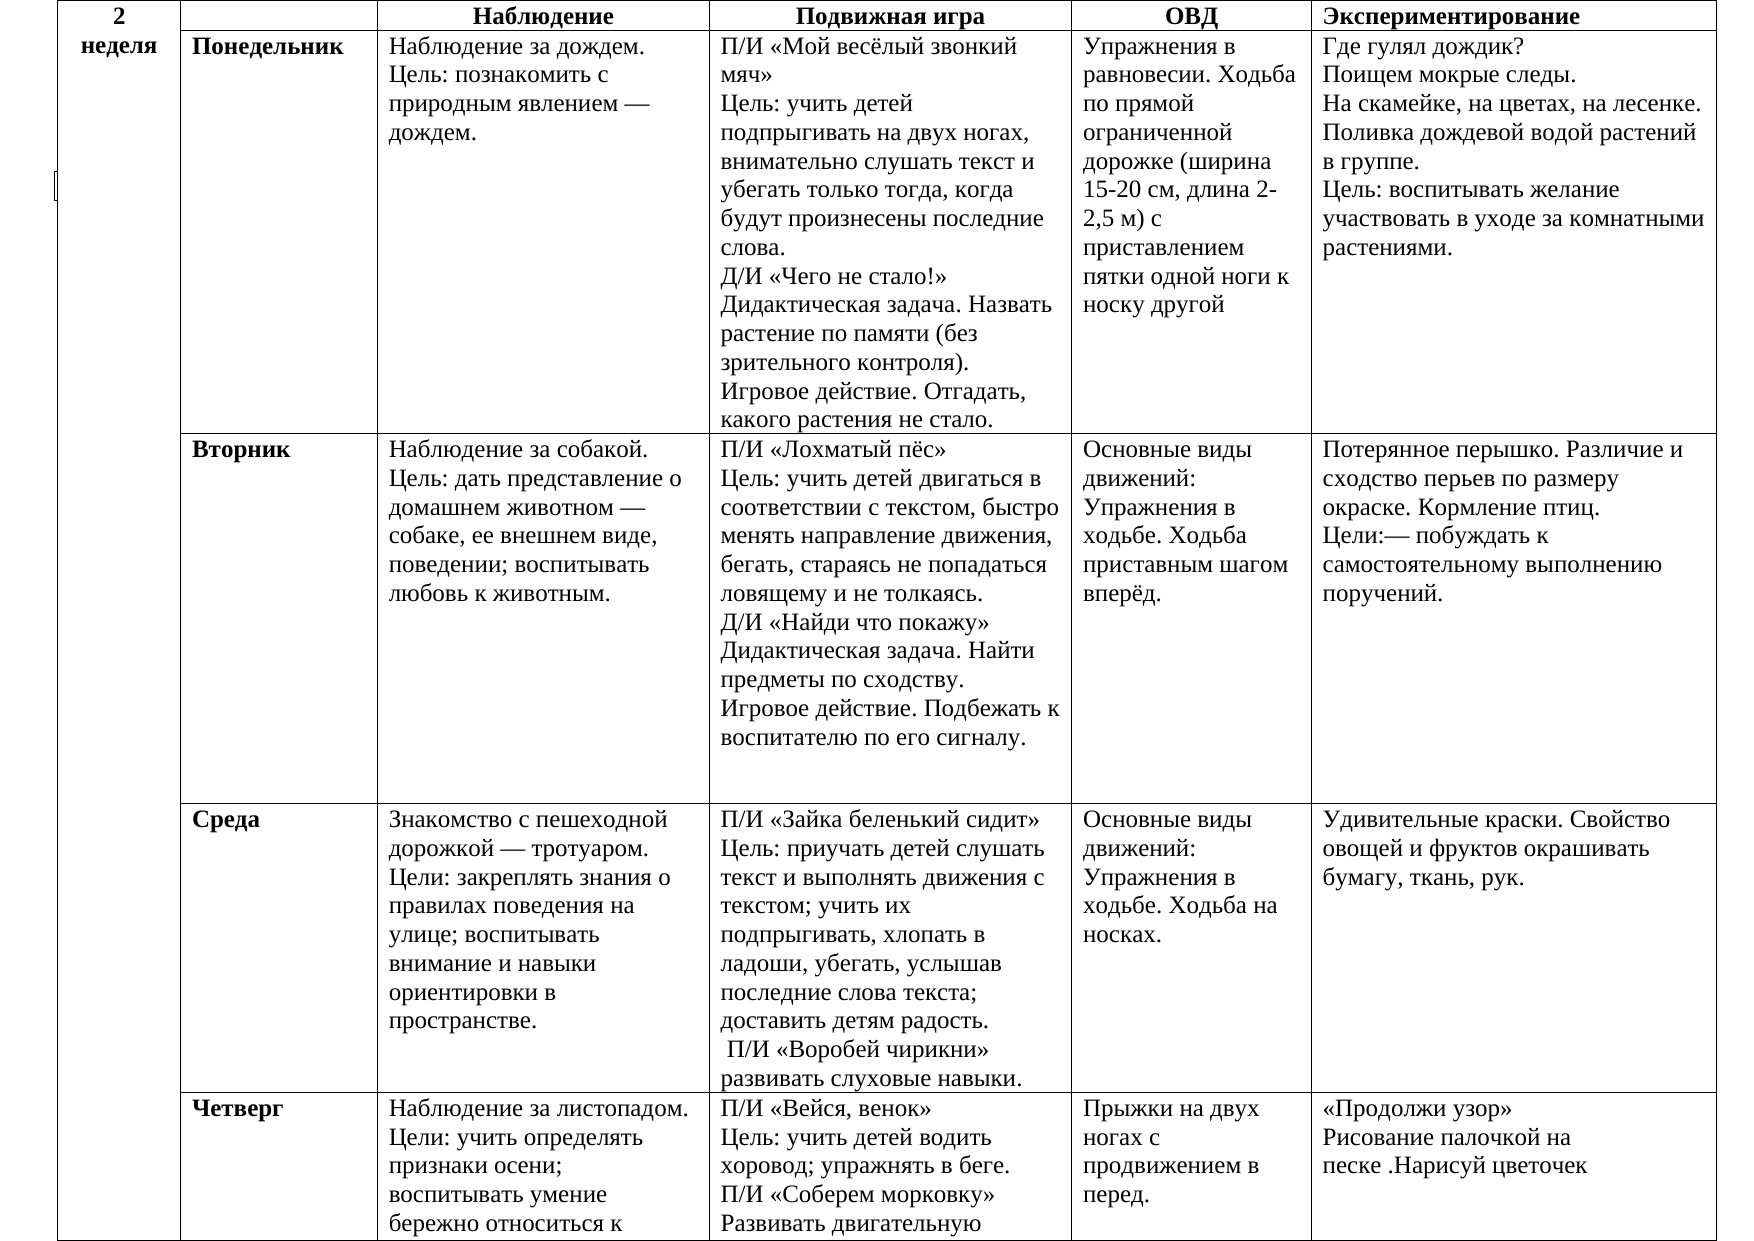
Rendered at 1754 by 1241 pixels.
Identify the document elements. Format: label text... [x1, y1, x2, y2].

table_cell Знакомство с пешеходной дорожкой — тротуаром. Цели: закреплять знания о правилах поведения на улице; воспитывать внимание и навыки ориентировки в пространстве. [378, 804, 709, 1092]
table_cell Вторник [181, 434, 377, 803]
table_cell Потерянное перышко. Различие и сходство перьев по размеру окраске. Кормление птиц. Цели:— побуждать к самостоятельному выполнению поручений. [1312, 434, 1716, 803]
table_cell Упражнения в равновесии. Ходьба по прямой ограниченной дорожке (ширина 15-20 см, длина 2-2,5 м) с приставлением пятки одной ноги к носку другой [1072, 31, 1311, 433]
table_cell Основные виды движений: Упражнения в ходьбе. Ходьба на носках. [1072, 804, 1311, 1092]
table_cell П/И «Зайка беленький сидит» Цель: приучать детей слушать текст и выполнять движения с текстом; учить их подпрыгивать, хлопать в ладоши, убегать, услышав последние слова текста; доставить детям радость. П/И «Воробей чирикни» развивать слуховые навыки. [710, 804, 1071, 1092]
table_header Наблюдение [378, 1, 709, 30]
table_header [181, 1, 377, 30]
table_cell Основные виды движений: Упражнения в ходьбе. Ходьба приставным шагом вперёд. [1072, 434, 1311, 803]
table_cell Прыжки на двух ногах с продвижением в перед. [1072, 1093, 1311, 1240]
table_cell П/И «Вейся, венок» Цель: учить детей водить хоровод; упражнять в беге. П/И «Соберем морковку» Развивать двигательную активность, учить бегать не сталкиваясь друг с другом. Развивать внимание, ловкость. [710, 1093, 1071, 1240]
table_header Подвижная игра [710, 1, 1071, 30]
table_cell «Продолжи узор» Рисование палочкой на песке .Нарисуй цветочек [1312, 1093, 1716, 1240]
table_cell Наблюдение за собакой. Цель: дать представление о домашнем животном — собаке, ее внешнем виде, поведении; воспитывать любовь к животным. [378, 434, 709, 803]
table_header Экспериментирование [1312, 1, 1716, 30]
table_cell Где гулял дождик? Поищем мокрые следы. На скамейке, на цветах, на лесенке. Поливка дождевой водой растений в группе. Цель: воспитывать желание участвовать в уходе за комнатными растениями. [1312, 31, 1716, 433]
table_cell Наблюдение за дождем. Цель: познакомить с природным явлением — дождем. [378, 31, 709, 433]
table_cell П/И «Лохматый пёс» Цель: учить детей двигаться в соответствии с текстом, быстро менять направление движения, бегать, стараясь не попадаться ловящему и не толкаясь. Д/И «Найди что покажу» Дидактическая задача. Найти предметы по сходству. Игровое действие. Подбежать к воспитателю по его сигналу. [710, 434, 1071, 803]
table_cell Четверг [181, 1093, 377, 1240]
table_header ОВД [1072, 1, 1311, 30]
table_cell Удивительные краски. Свойство овощей и фруктов окрашивать бумагу, ткань, рук. [1312, 804, 1716, 1092]
table_cell Понедельник [181, 31, 377, 433]
table_header 2 неделя [58, 1, 180, 1240]
table_cell Среда [181, 804, 377, 1092]
table_cell Наблюдение за листопадом. Цели: учить определять признаки осени; воспитывать умение бережно относиться к природе. [378, 1093, 709, 1240]
table_cell П/И «Мой весёлый звонкий мяч» Цель: учить детей подпрыгивать на двух ногах, внимательно слушать текст и убегать только тогда, когда будут произнесены последние слова. Д/И «Чего не стало!» Дидактическая задача. Назвать растение по памяти (без зрительного контроля). Игровое действие. Отгадать, какого растения не стало. [710, 31, 1071, 433]
